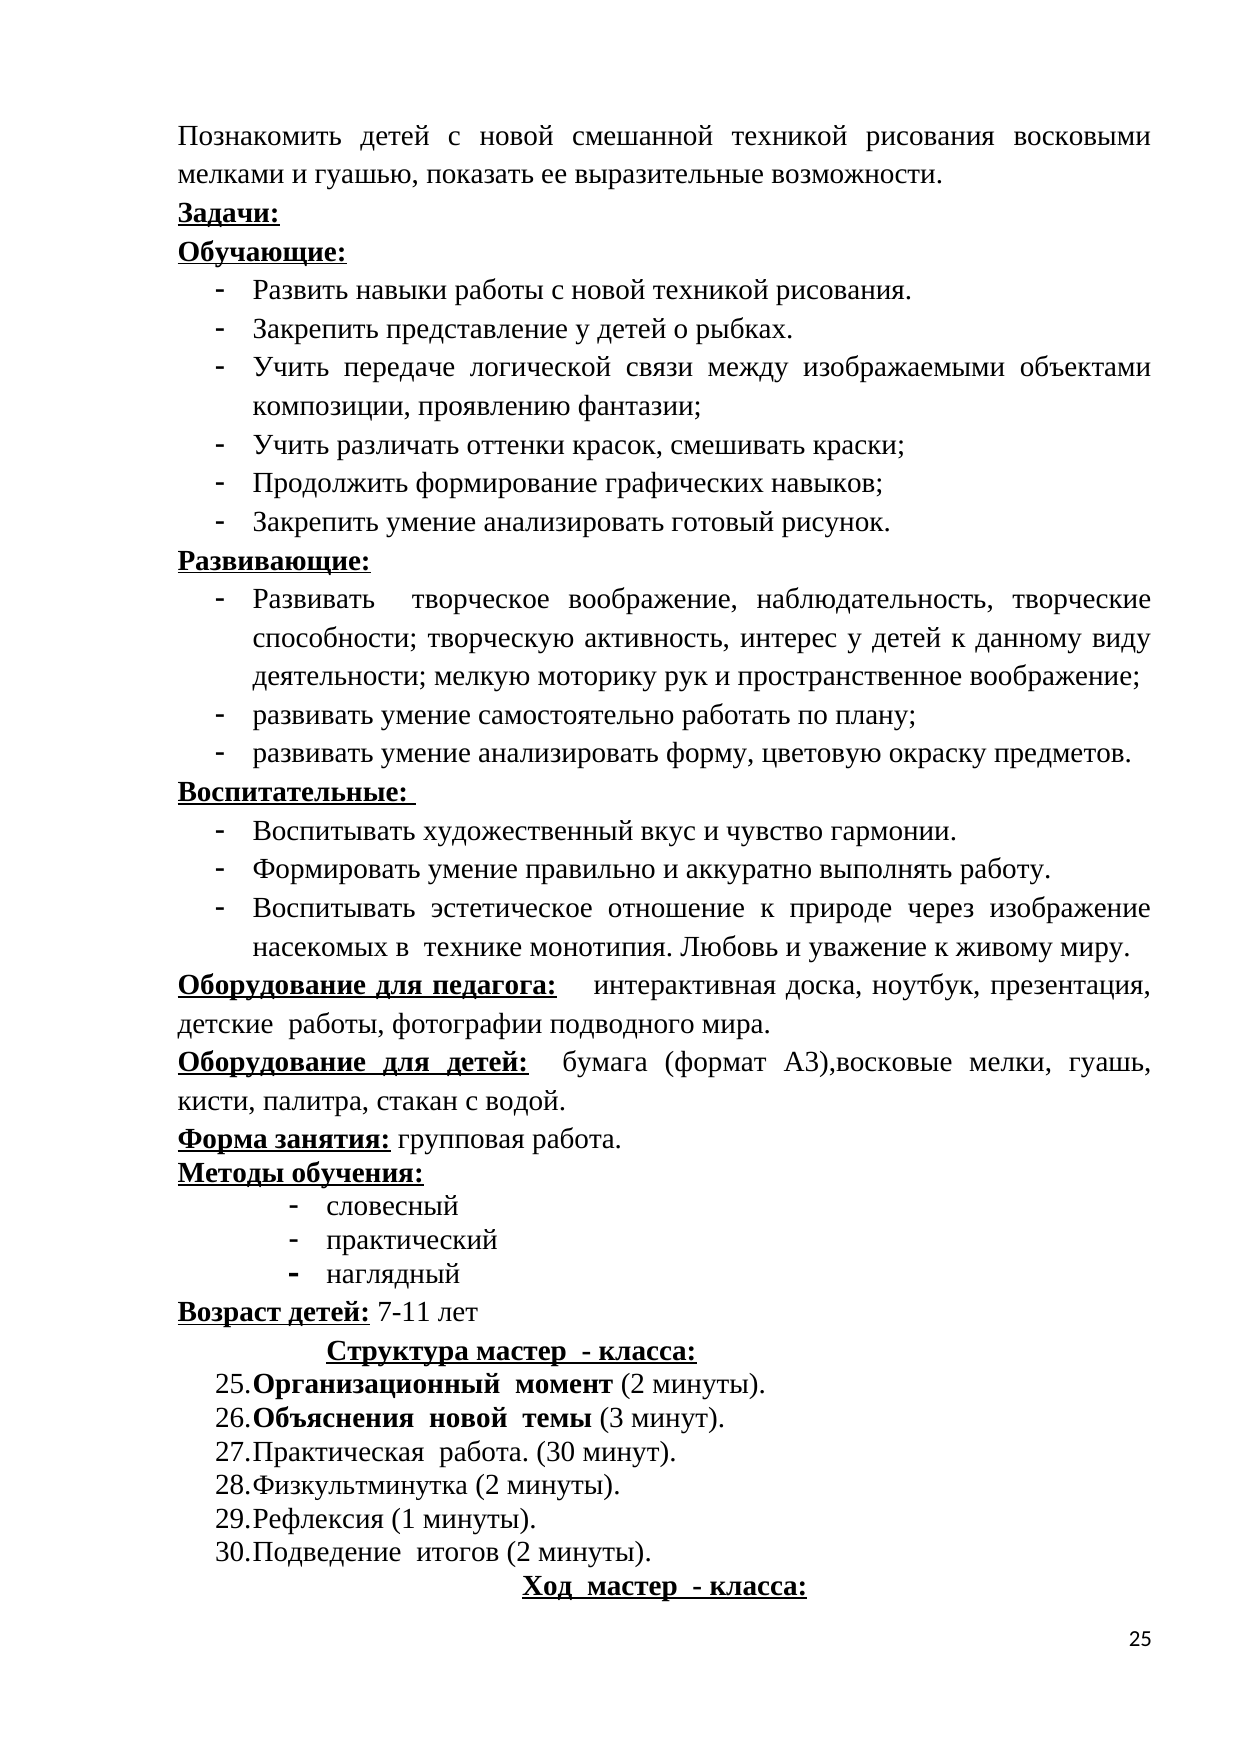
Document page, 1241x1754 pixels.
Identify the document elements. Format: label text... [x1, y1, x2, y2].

list Подведение итогов (2 минуты). [215, 1534, 1152, 1568]
list Организационный момент (2 минуты). [215, 1367, 1152, 1400]
list Физкультминутка (2 минуты). [215, 1467, 1152, 1501]
text Методы обучения: [177, 1155, 1152, 1188]
text Возраст детей: 7-11 лет [177, 1294, 1152, 1328]
list Практическая работа. (30 минут). [215, 1434, 1152, 1467]
text Оборудование для детей: бумага (формат А3),восковые мелки, гуашь, кисти, палитра, стакан с водой. [177, 1044, 1152, 1116]
list Объяснения новой темы (3 минут). [215, 1400, 1152, 1434]
list Воспитывать художественный вкус и чувство гармонии. [215, 813, 1152, 846]
list Рефлексия (1 минуты). [215, 1501, 1152, 1534]
list Формировать умение правильно и аккуратно выполнять работу. [215, 851, 1152, 885]
list практический [288, 1222, 1152, 1256]
text Познакомить детей с новой смешанной техникой рисования восковыми мелками и гуашью, показать ее выразительные возможности. [177, 118, 1152, 190]
text Форма занятия: групповая работа. [177, 1121, 1152, 1155]
list развивать умение самостоятельно работать по плану; [215, 697, 1152, 731]
list Учить различать оттенки красок, смешивать краски; [215, 427, 1152, 460]
list Продолжить формирование графических навыков; [215, 465, 1152, 499]
list развивать умение анализировать форму, цветовую окраску предметов. [215, 736, 1152, 769]
list Учить передаче логической связи между изображаемыми объектами композиции, проявлению фантазии; [215, 349, 1152, 422]
list Воспитывать эстетическое отношение к природе через изображение насекомых в технике монотипия. Любовь и уважение к живому миру. [215, 890, 1152, 962]
list Структура мастер - класса: [326, 1333, 1152, 1367]
list Развивать творческое воображение, наблюдательность, творческие способности; творческую активность, интерес у детей к данному виду деятельности; мелкую моторику рук и пространственное воображение; [215, 581, 1152, 692]
text Оборудование для педагога: интерактивная доска, ноутбук, презентация, детские работы, фотографии подводного мира. [177, 967, 1152, 1039]
list Закрепить умение анализировать готовый рисунок. [215, 504, 1152, 538]
text Обучающие: [177, 234, 1152, 267]
text Развивающие: [177, 543, 1152, 576]
list Закрепить представление у детей о рыбках. [215, 311, 1152, 344]
list словесный [288, 1188, 1152, 1222]
list Развить навыки работы с новой техникой рисования. [215, 272, 1152, 306]
list наглядный [288, 1256, 1152, 1289]
text Задачи: [177, 195, 1152, 229]
text Воспитательные: [177, 774, 1152, 808]
text Ход мастер - класса: [177, 1568, 1152, 1601]
